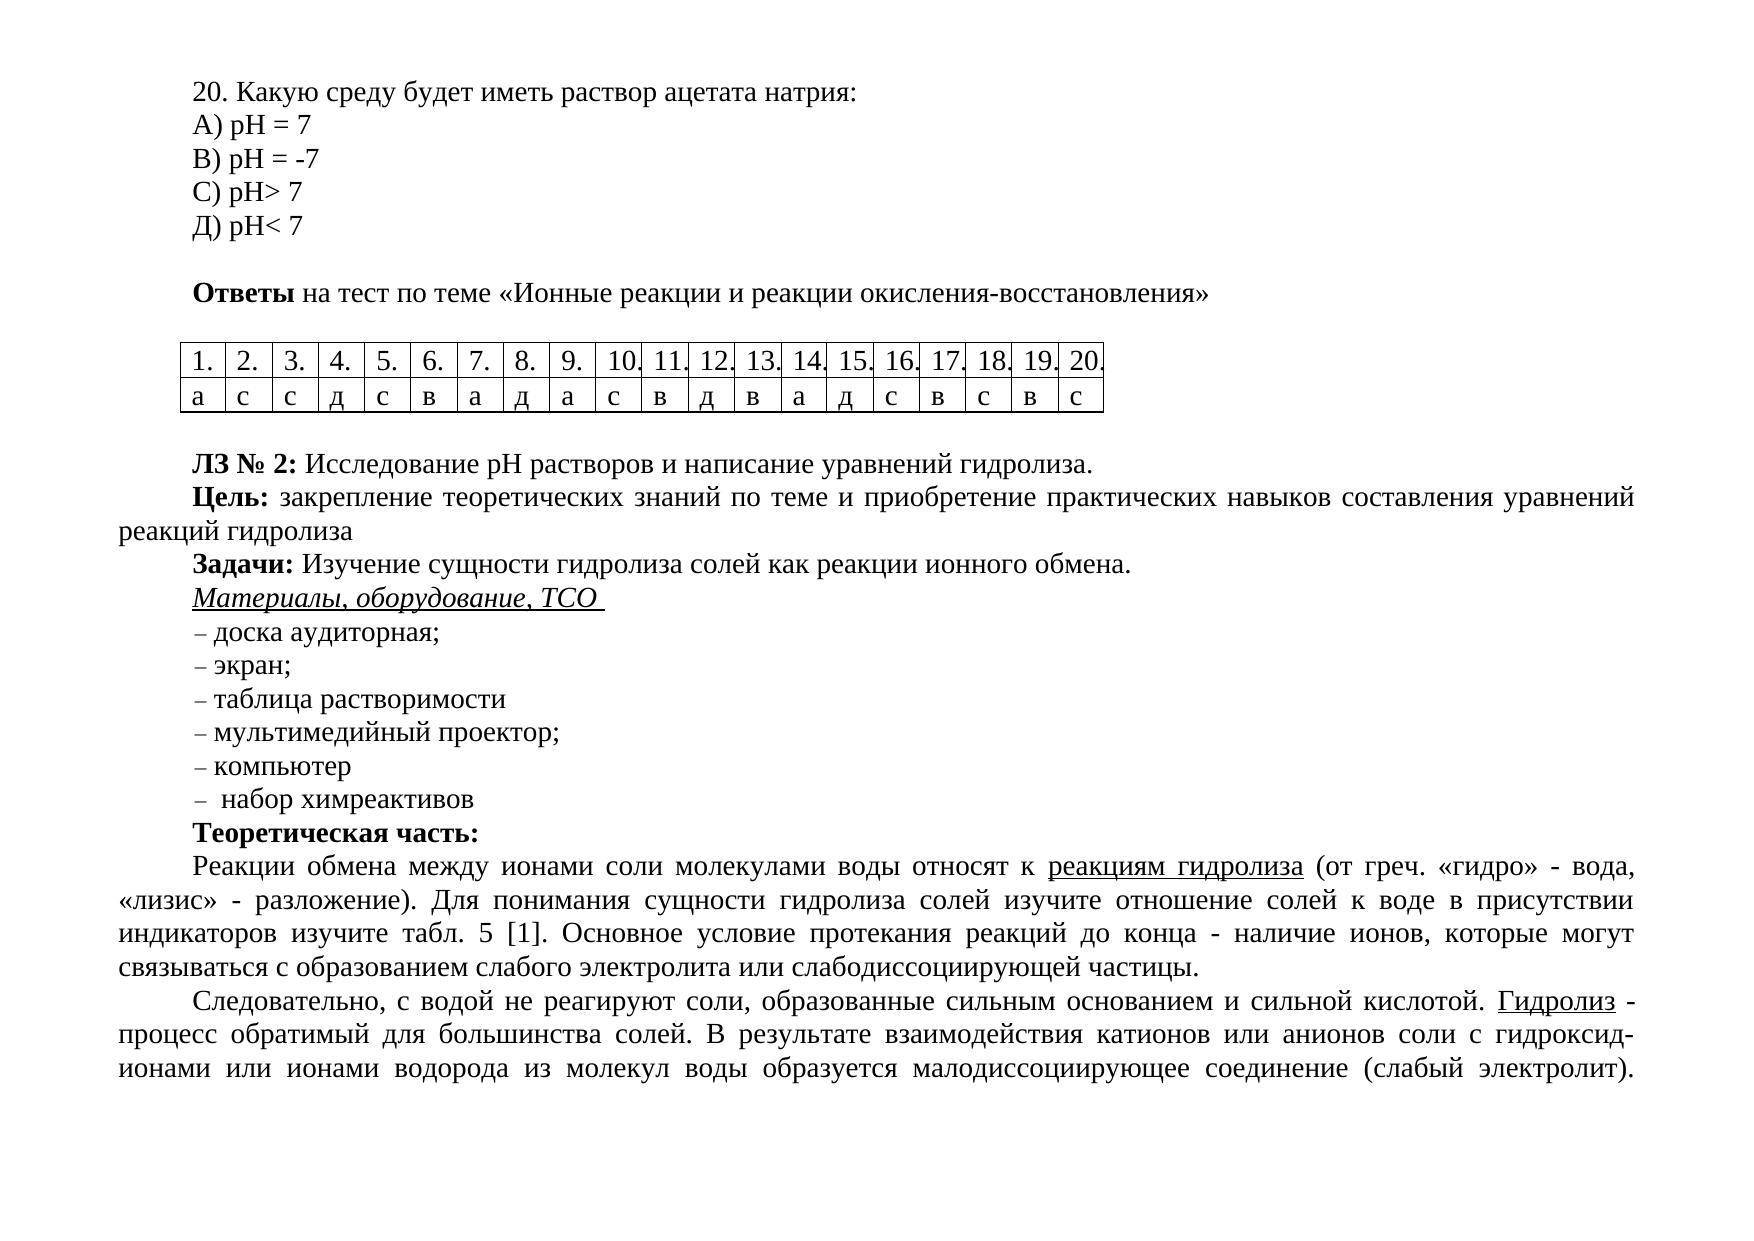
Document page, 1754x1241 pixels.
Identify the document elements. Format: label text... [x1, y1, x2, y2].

text Д) pH< 7 [118, 208, 1636, 242]
list таблица растворимости [118, 681, 1636, 714]
table_cell д [504, 378, 549, 411]
table_header [920, 343, 965, 377]
list экран; [118, 647, 1636, 681]
table_cell с [1059, 378, 1103, 411]
table_header [550, 343, 595, 377]
list доска аудиторная; [118, 614, 1636, 647]
table_cell с [273, 378, 318, 411]
table_header [966, 343, 1011, 377]
table_header [1012, 343, 1058, 377]
text Ответы на тест по теме «Ионные реакции и реакции окисления-восстановления» [118, 275, 1636, 309]
list компьютер [118, 748, 1636, 781]
table_header [365, 343, 410, 377]
table_header [642, 343, 688, 377]
table_cell а [782, 378, 826, 411]
table_header [596, 343, 641, 377]
table_cell а [550, 378, 595, 411]
table_cell с [966, 378, 1011, 411]
text C) pH> 7 [118, 174, 1636, 208]
list мультимедийный проектор; [118, 714, 1636, 748]
table_header [827, 343, 873, 377]
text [118, 983, 1636, 1083]
list набор химреактивов [118, 781, 1636, 815]
table_cell д [319, 378, 364, 411]
table_header [735, 343, 781, 377]
table_cell а [458, 378, 503, 411]
table_header [319, 343, 364, 377]
text Реакции обмена между ионами соли молекулами воды относят к реакциям гидролиза (от греч. «гидро» - вода, «лизис» - разложение). Для понимания сущности гидролиза солей изучите отношение солей к воде в присутствии индикаторов изучите табл. 5 [1]. Основное условие протекания реакций до конца - наличие ионов, которые могут связываться с образованием слабого электролита или слабодиссоциирующей частицы. [118, 848, 1636, 983]
text ЛЗ № 2: Исследование рН растворов и написание уравнений гидролиза. [118, 446, 1636, 479]
text Цель: закрепление теоретических знаний по теме и приобретение практических навыков составления уравнений реакций гидролиза [118, 479, 1636, 547]
table_header [782, 343, 826, 377]
table_header [689, 343, 734, 377]
table_cell с [226, 378, 272, 411]
table_cell д [827, 378, 873, 411]
table_cell в [642, 378, 688, 411]
table_cell с [596, 378, 641, 411]
text Задачи: Изучение сущности гидролиза солей как реакции ионного обмена. [118, 547, 1636, 580]
table_header [273, 343, 318, 377]
text Теоретическая часть: [118, 815, 1636, 848]
text A) pH = 7 [118, 107, 1636, 141]
table_cell в [735, 378, 781, 411]
table_header [226, 343, 272, 377]
table_header [458, 343, 503, 377]
table_cell в [411, 378, 457, 411]
table_header [181, 343, 225, 377]
table_header [874, 343, 919, 377]
table_cell д [689, 378, 734, 411]
text Материалы, оборудование, ТСО [118, 580, 1636, 614]
text 20. Какую среду будет иметь раствор ацетата натрия: [118, 74, 1636, 107]
table_header [1059, 343, 1103, 377]
table_cell в [1012, 378, 1058, 411]
table_cell с [874, 378, 919, 411]
table_cell с [365, 378, 410, 411]
text B) pH = -7 [118, 141, 1636, 174]
table_cell а [181, 378, 225, 411]
table_header [504, 343, 549, 377]
table_header [411, 343, 457, 377]
table_cell в [920, 378, 965, 411]
